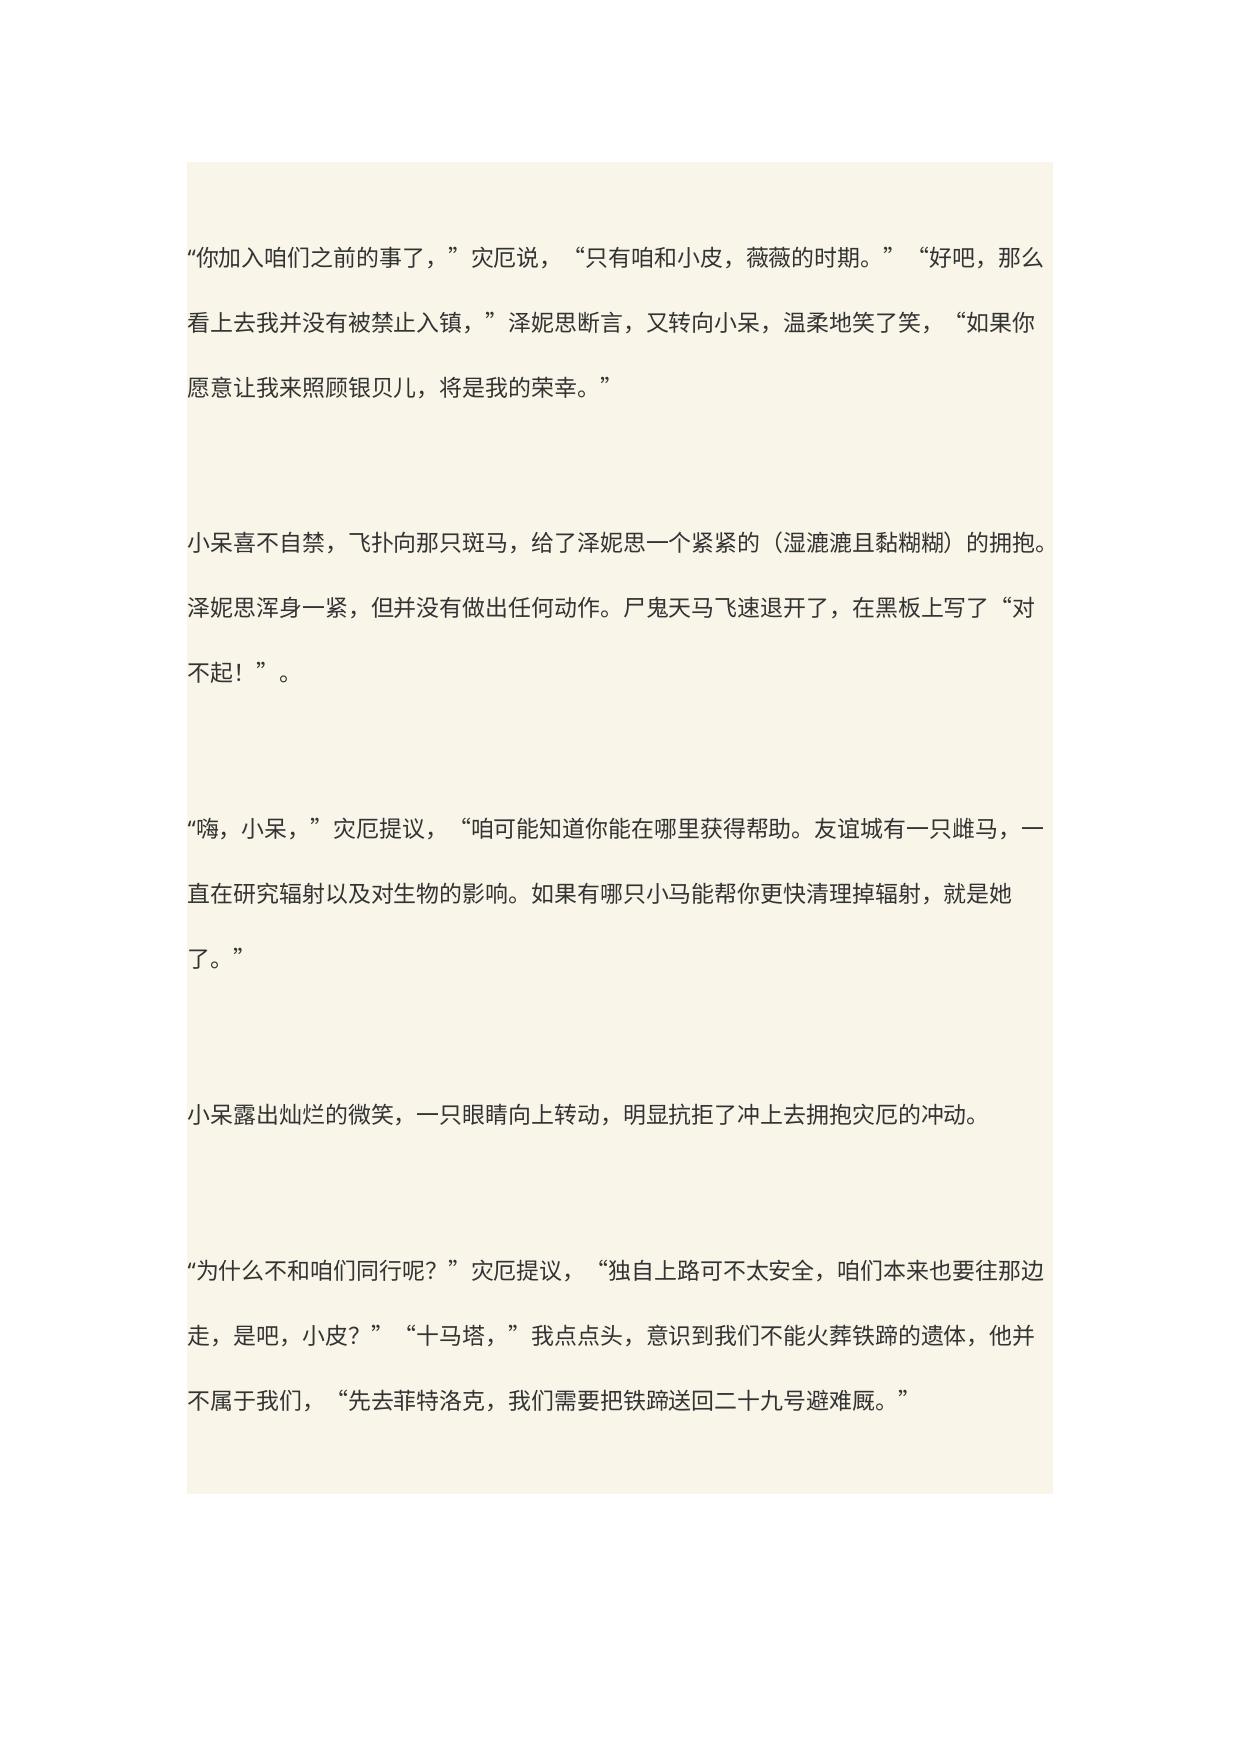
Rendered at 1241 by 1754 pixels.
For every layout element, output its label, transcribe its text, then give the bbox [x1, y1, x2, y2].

text “为什么不和咱们同行呢？”灾厄提议，“独自上路可不太安全，咱们本来也要往那边走，是吧，小皮？”“十马塔，”我点点头，意识到我们不能火葬铁蹄的遗体，他并不属于我们，“先去菲特洛克，我们需要把铁蹄送回二十九号避难厩。” [187, 1237, 1053, 1432]
text “嗨，小呆，”灾厄提议，“咱可能知道你能在哪里获得帮助。友谊城有一只雌马，一直在研究辐射以及对生物的影响。如果有哪只小马能帮你更快清理掉辐射，就是她了。” [187, 795, 1053, 990]
text “你加入咱们之前的事了，”灾厄说，“只有咱和小皮，薇薇的时期。”“好吧，那么看上去我并没有被禁止入镇，”泽妮思断言，又转向小呆，温柔地笑了笑，“如果你愿意让我来照顾银贝儿，将是我的荣幸。” [187, 224, 1053, 419]
text 小呆喜不自禁，飞扑向那只斑马，给了泽妮思一个紧紧的（湿漉漉且黏糊糊）的拥抱。泽妮思浑身一紧，但并没有做出任何动作。尸鬼天马飞速退开了，在黑板上写了“对不起！”。 [187, 509, 1053, 704]
text 小呆露出灿烂的微笑，一只眼睛向上转动，明显抗拒了冲上去拥抱灾厄的冲动。 [187, 1081, 1053, 1146]
